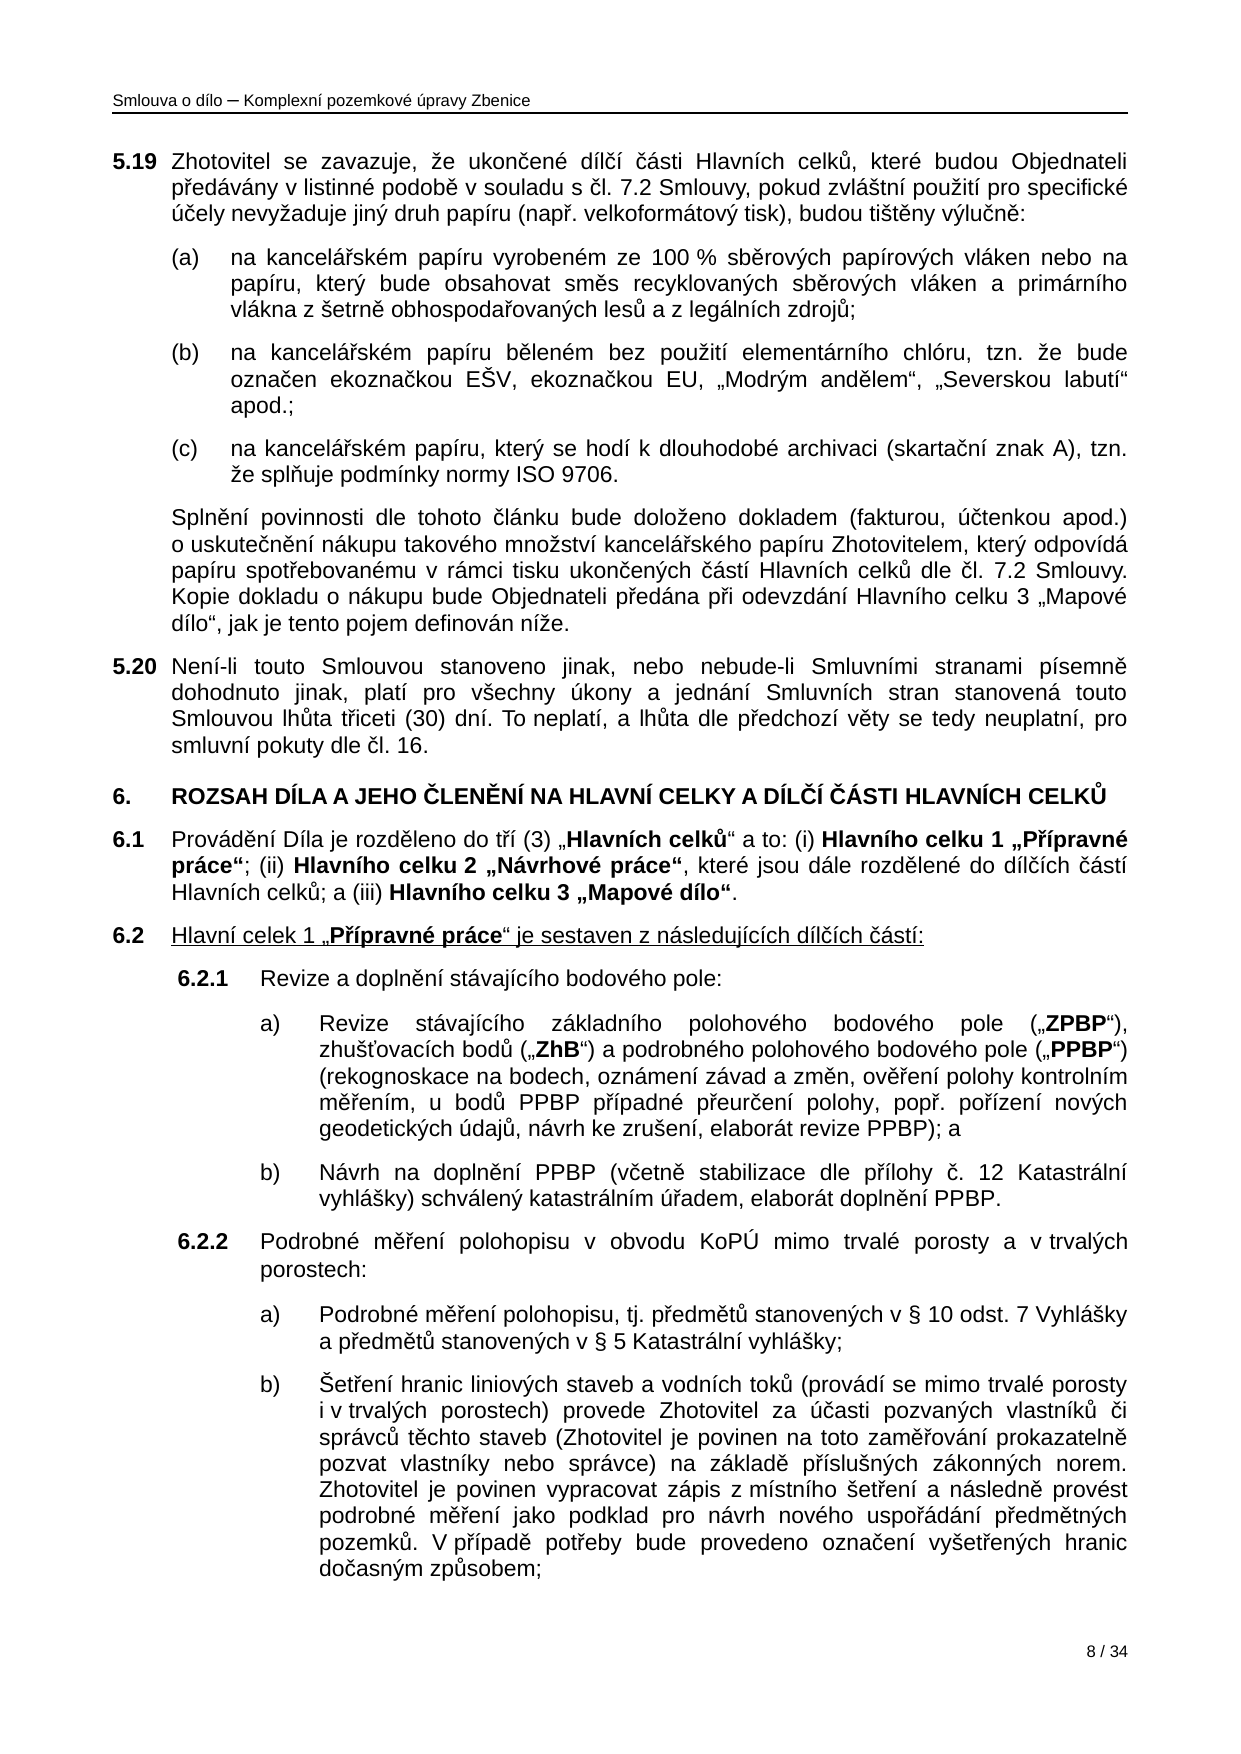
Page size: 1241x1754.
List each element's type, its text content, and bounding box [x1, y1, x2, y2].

text Není-li touto Smlouvou stanoveno jinak, nebo nebude-li Smluvními stranami písemně dohodnuto jinak, platí pro všechny úkony a jednání Smluvních stran stanovená touto Smlouvou lhůta třiceti (30) dní. To neplatí, a lhůta dle předchozí věty se tedy neuplatní, pro smluvní pokuty dle čl. 16. [112, 653, 1128, 758]
text Podrobné měření polohopisu v obvodu KoPÚ mimo trvalé porosty a v trvalých porostech: [177, 1228, 1128, 1283]
text Hlavní celek 1 „Přípravné práce“ je sestaven z následujících dílčích částí: [112, 922, 1128, 948]
list Návrh na doplnění PPBP (včetně stabilizace dle přílohy č. 12 Katastrální vyhlášky) schválený katastrálním úřadem, elaborát doplnění PPBP. [260, 1158, 1128, 1211]
list na kancelářském papíru běleném bez použití elementárního chlóru, tzn. že bude označen ekoznačkou EŠV, ekoznačkou EU, „Modrým andělem“, „Severskou labutí“ apod.; [171, 339, 1128, 418]
list Podrobné měření polohopisu, tj. předmětů stanovených v § 10 odst. 7 Vyhlášky a předmětů stanovených v § 5 Katastrální vyhlášky; [260, 1301, 1128, 1354]
list Revize stávajícího základního polohového bodového pole („ZPBP“), zhušťovacích bodů („ZhB“) a podrobného polohového bodového pole („PPBP“) (rekognoskace na bodech, oznámení závad a změn, ověření polohy kontrolním měřením, u bodů PPBP případné přeurčení polohy, popř. pořízení nových geodetických údajů, návrh ke zrušení, elaborát revize PPBP); a [260, 1010, 1128, 1142]
list na kancelářském papíru, který se hodí k dlouhodobé archivaci (skartační znak A), tzn. že splňuje podmínky normy ISO 9706. [171, 435, 1128, 488]
text Zhotovitel se zavazuje, že ukončené dílčí části Hlavních celků, které budou Objednateli předávány v listinné podobě v souladu s čl. 7.2 Smlouvy, pokud zvláštní použití pro specifické účely nevyžaduje jiný druh papíru (např. velkoformátový tisk), budou tištěny výlučně: [112, 148, 1128, 227]
text Provádění Díla je rozděleno do tří (3) „Hlavních celků“ a to: (i) Hlavního celku 1 „Přípravné práce“; (ii) Hlavního celku 2 „Návrhové práce“, které jsou dále rozdělené do dílčích částí Hlavních celků; a (iii) Hlavního celku 3 „Mapové dílo“. [112, 826, 1128, 905]
text Revize a doplnění stávajícího bodového pole: [177, 965, 1128, 991]
list na kancelářském papíru vyrobeném ze 100 % sběrových papírových vláken nebo na papíru, který bude obsahovat směs recyklovaných sběrových vláken a primárního vlákna z šetrně obhospodařovaných lesů a z legálních zdrojů; [171, 243, 1128, 322]
list Šetření hranic liniových staveb a vodních toků (provádí se mimo trvalé porosty i v trvalých porostech) provede Zhotovitel za účasti pozvaných vlastníků či správců těchto staveb (Zhotovitel je povinen na toto zaměřování prokazatelně pozvat vlastníky nebo správce) na základě příslušných zákonných norem. Zhotovitel je povinen vypracovat zápis z místního šetření a následně provést podrobné měření jako podklad pro návrh nového uspořádání předmětných pozemků. V případě potřeby bude provedeno označení vyšetřených hranic dočasným způsobem; [260, 1371, 1128, 1582]
list Splnění povinnosti dle tohoto článku bude doloženo dokladem (fakturou, účtenkou apod.) o uskutečnění nákupu takového množství kancelářského papíru Zhotovitelem, který odpovídá papíru spotřebovanému v rámci tisku ukončených částí Hlavních celků dle čl. 7.2 Smlouvy. Kopie dokladu o nákupu bude Objednateli předána při odevzdání Hlavního celku 3 „Mapové dílo“, jak je tento pojem definován níže. [171, 504, 1128, 636]
text Rozsah díla a jeho členění na hlavní celky a dílčí části Hlavních celků [112, 783, 1128, 809]
